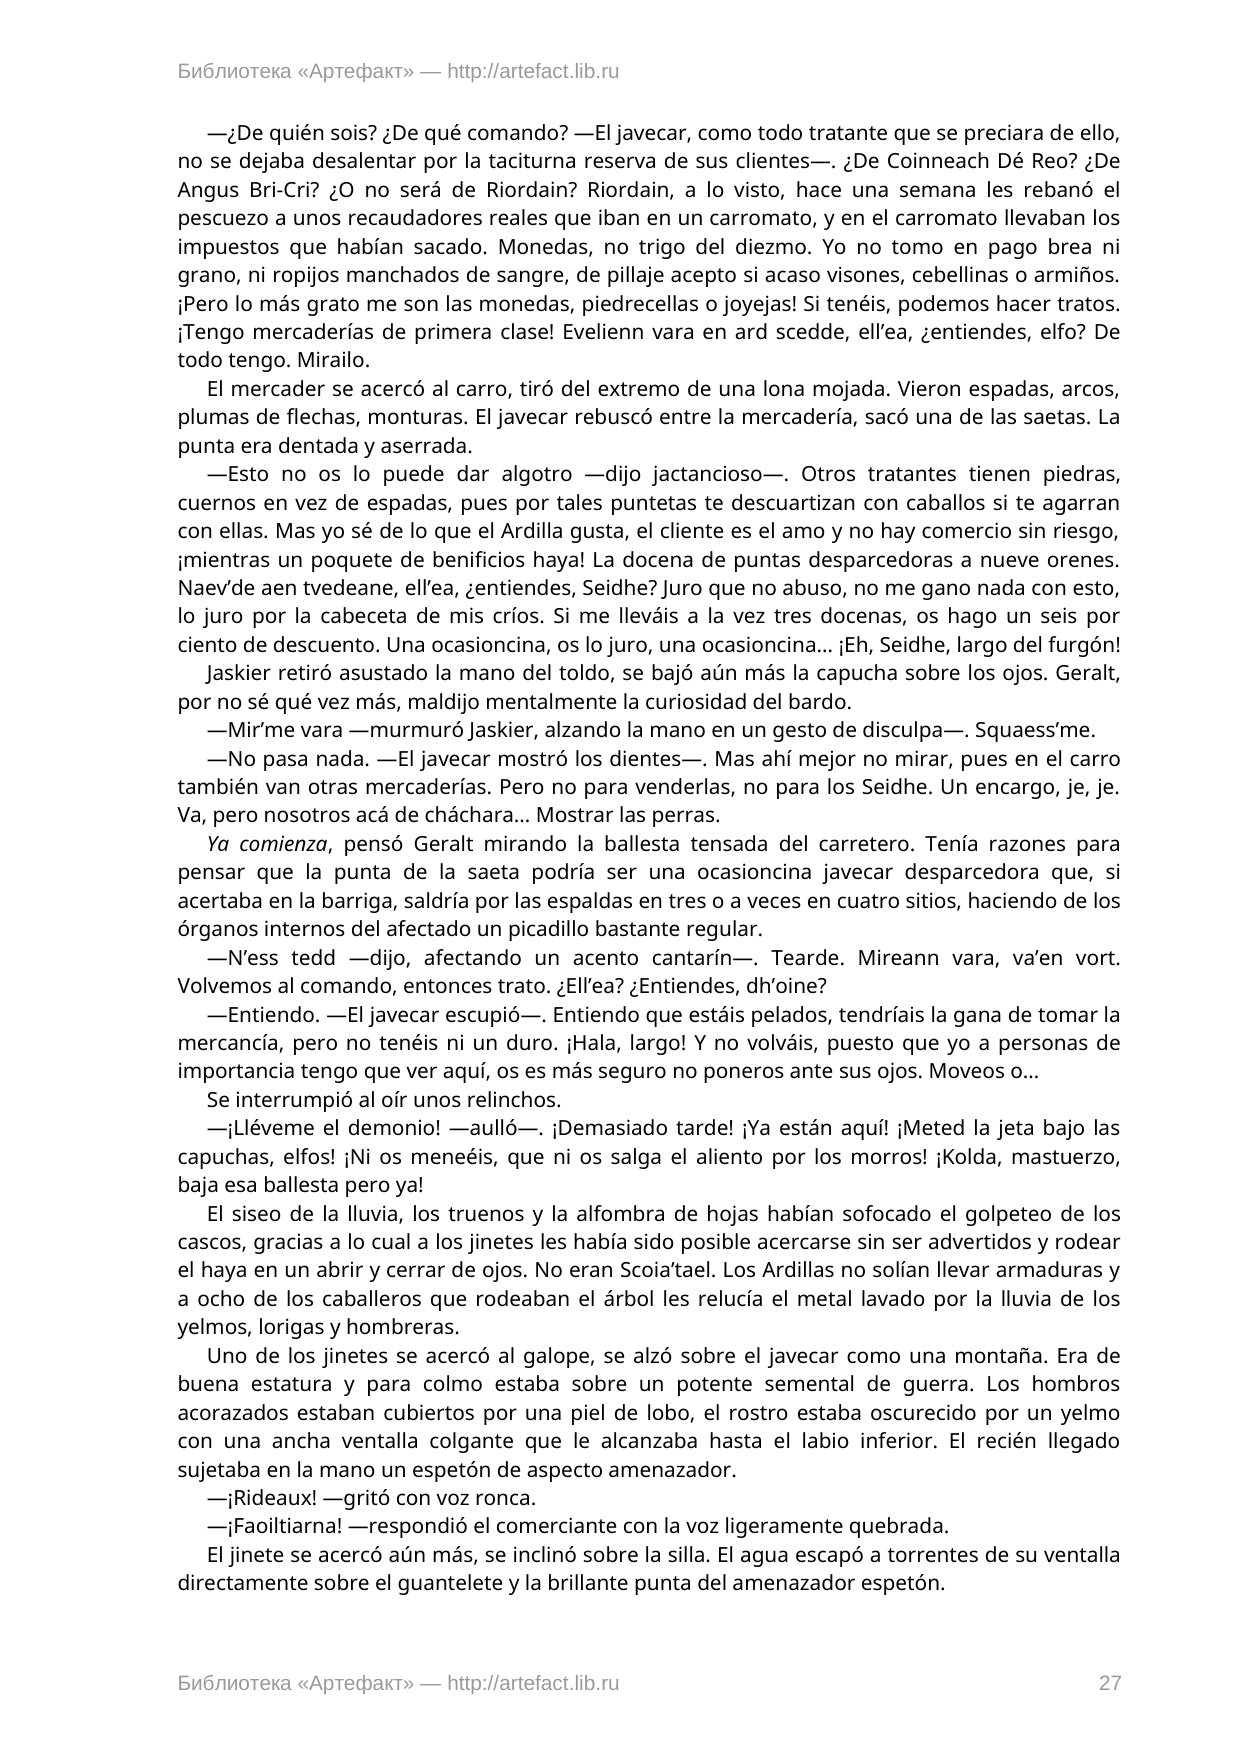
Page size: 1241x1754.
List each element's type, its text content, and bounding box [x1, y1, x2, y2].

text —N’ess tedd —dijo, afectando un acento cantarín—. Tearde. Mireann vara, va’en vort. Volvemos al comando, entonces trato. ¿Ell’ea? ¿Entiendes, dh’oine? [177, 943, 1122, 1000]
text —Entiendo. —El javecar escupió—. Entiendo que estáis pelados, tendríais la gana de tomar la mercancía, pero no tenéis ni un duro. ¡Hala, largo! Y no volváis, puesto que yo a personas de importancia tengo que ver aquí, os es más seguro no poneros ante sus ojos. Moveos o… [177, 1000, 1122, 1085]
text El jinete se acercó aún más, se inclinó sobre la silla. El agua escapó a torrentes de su ventalla directamente sobre el guantelete y la brillante punta del amenazador espetón. [177, 1540, 1122, 1597]
text —Mir’me vara —murmuró Jaskier, alzando la mano en un gesto de disculpa—. Squaess’me. [177, 715, 1122, 744]
text —¡Lléveme el demonio! —aulló—. ¡Demasiado tarde! ¡Ya están aquí! ¡Meted la jeta bajo las capuchas, elfos! ¡Ni os meneéis, que ni os salga el aliento por los morros! ¡Kolda, mastuerzo, baja esa ballesta pero ya! [177, 1113, 1122, 1199]
text El siseo de la lluvia, los truenos y la alfombra de hojas habían sofocado el golpeteo de los cascos, gracias a lo cual a los jinetes les había sido posible acercarse sin ser advertidos y rodear el haya en un abrir y cerrar de ojos. No eran Scoia’tael. Los Ardillas no solían llevar armaduras y a ocho de los caballeros que rodeaban el árbol les relucía el metal lavado por la lluvia de los yelmos, lorigas y hombreras. [177, 1199, 1122, 1341]
text Uno de los jinetes se acercó al galope, se alzó sobre el javecar como una montaña. Era de buena estatura y para colmo estaba sobre un potente semental de guerra. Los hombros acorazados estaban cubiertos por una piel de lobo, el rostro estaba oscurecido por un yelmo con una ancha ventalla colgante que le alcanzaba hasta el labio inferior. El recién llegado sujetaba en la mano un espetón de aspecto amenazador. [177, 1341, 1122, 1483]
text El mercader se acercó al carro, tiró del extremo de una lona mojada. Vieron espadas, arcos, plumas de flechas, monturas. El javecar rebuscó entre la mercadería, sacó una de las saetas. La punta era dentada y aserrada. [177, 374, 1122, 459]
text Ya comienza, pensó Geralt mirando la ballesta tensada del carretero. Tenía razones para pensar que la punta de la saeta podría ser una ocasioncina javecar desparcedora que, si acertaba en la barriga, saldría por las espaldas en tres o a veces en cuatro sitios, haciendo de los órganos internos del afectado un picadillo bastante regular. [177, 829, 1122, 943]
text —¡Rideaux! —gritó con voz ronca. [177, 1483, 1122, 1512]
text Jaskier retiró asustado la mano del toldo, se bajó aún más la capucha sobre los ojos. Geralt, por no sé qué vez más, maldijo mentalmente la curiosidad del bardo. [177, 658, 1122, 715]
text —¡Faoiltiarna! —respondió el comerciante con la voz ligeramente quebrada. [177, 1512, 1122, 1540]
text Se interrumpió al oír unos relinchos. [177, 1085, 1122, 1113]
text —Esto no os lo puede dar algotro —dijo jactancioso—. Otros tratantes tienen piedras, cuernos en vez de espadas, pues por tales puntetas te descuartizan con caballos si te agarran con ellas. Mas yo sé de lo que el Ardilla gusta, el cliente es el amo y no hay comercio sin riesgo, ¡mientras un poquete de benificios haya! La docena de puntas desparcedoras a nueve orenes. Naev’de aen tvedeane, ell’ea, ¿entiendes, Seidhe? Juro que no abuso, no me gano nada con esto, lo juro por la cabeceta de mis críos. Si me lleváis a la vez tres docenas, os hago un seis por ciento de descuento. Una ocasioncina, os lo juro, una ocasioncina… ¡Eh, Seidhe, largo del furgón! [177, 459, 1122, 658]
text —¿De quién sois? ¿De qué comando? —El javecar, como todo tratante que se preciara de ello, no se dejaba desalentar por la taciturna reserva de sus clientes—. ¿De Coinneach Dé Reo? ¿De Angus Bri-Cri? ¿O no será de Riordain? Riordain, a lo visto, hace una semana les rebanó el pescuezo a unos recaudadores reales que iban en un carromato, y en el carromato llevaban los impuestos que habían sacado. Monedas, no trigo del diezmo. Yo no tomo en pago brea ni grano, ni ropijos manchados de sangre, de pillaje acepto si acaso visones, cebellinas o armiños. ¡Pero lo más grato me son las monedas, piedrecellas o joyejas! Si tenéis, podemos hacer tratos. ¡Tengo mercaderías de primera clase! Evelienn vara en ard scedde, ell’ea, ¿entiendes, elfo? De todo tengo. Mirailo. [177, 118, 1122, 374]
text —No pasa nada. —El javecar mostró los dientes—. Mas ahí mejor no mirar, pues en el carro también van otras mercaderías. Pero no para venderlas, no para los Seidhe. Un encargo, je, je. Va, pero nosotros acá de cháchara… Mostrar las perras. [177, 744, 1122, 829]
